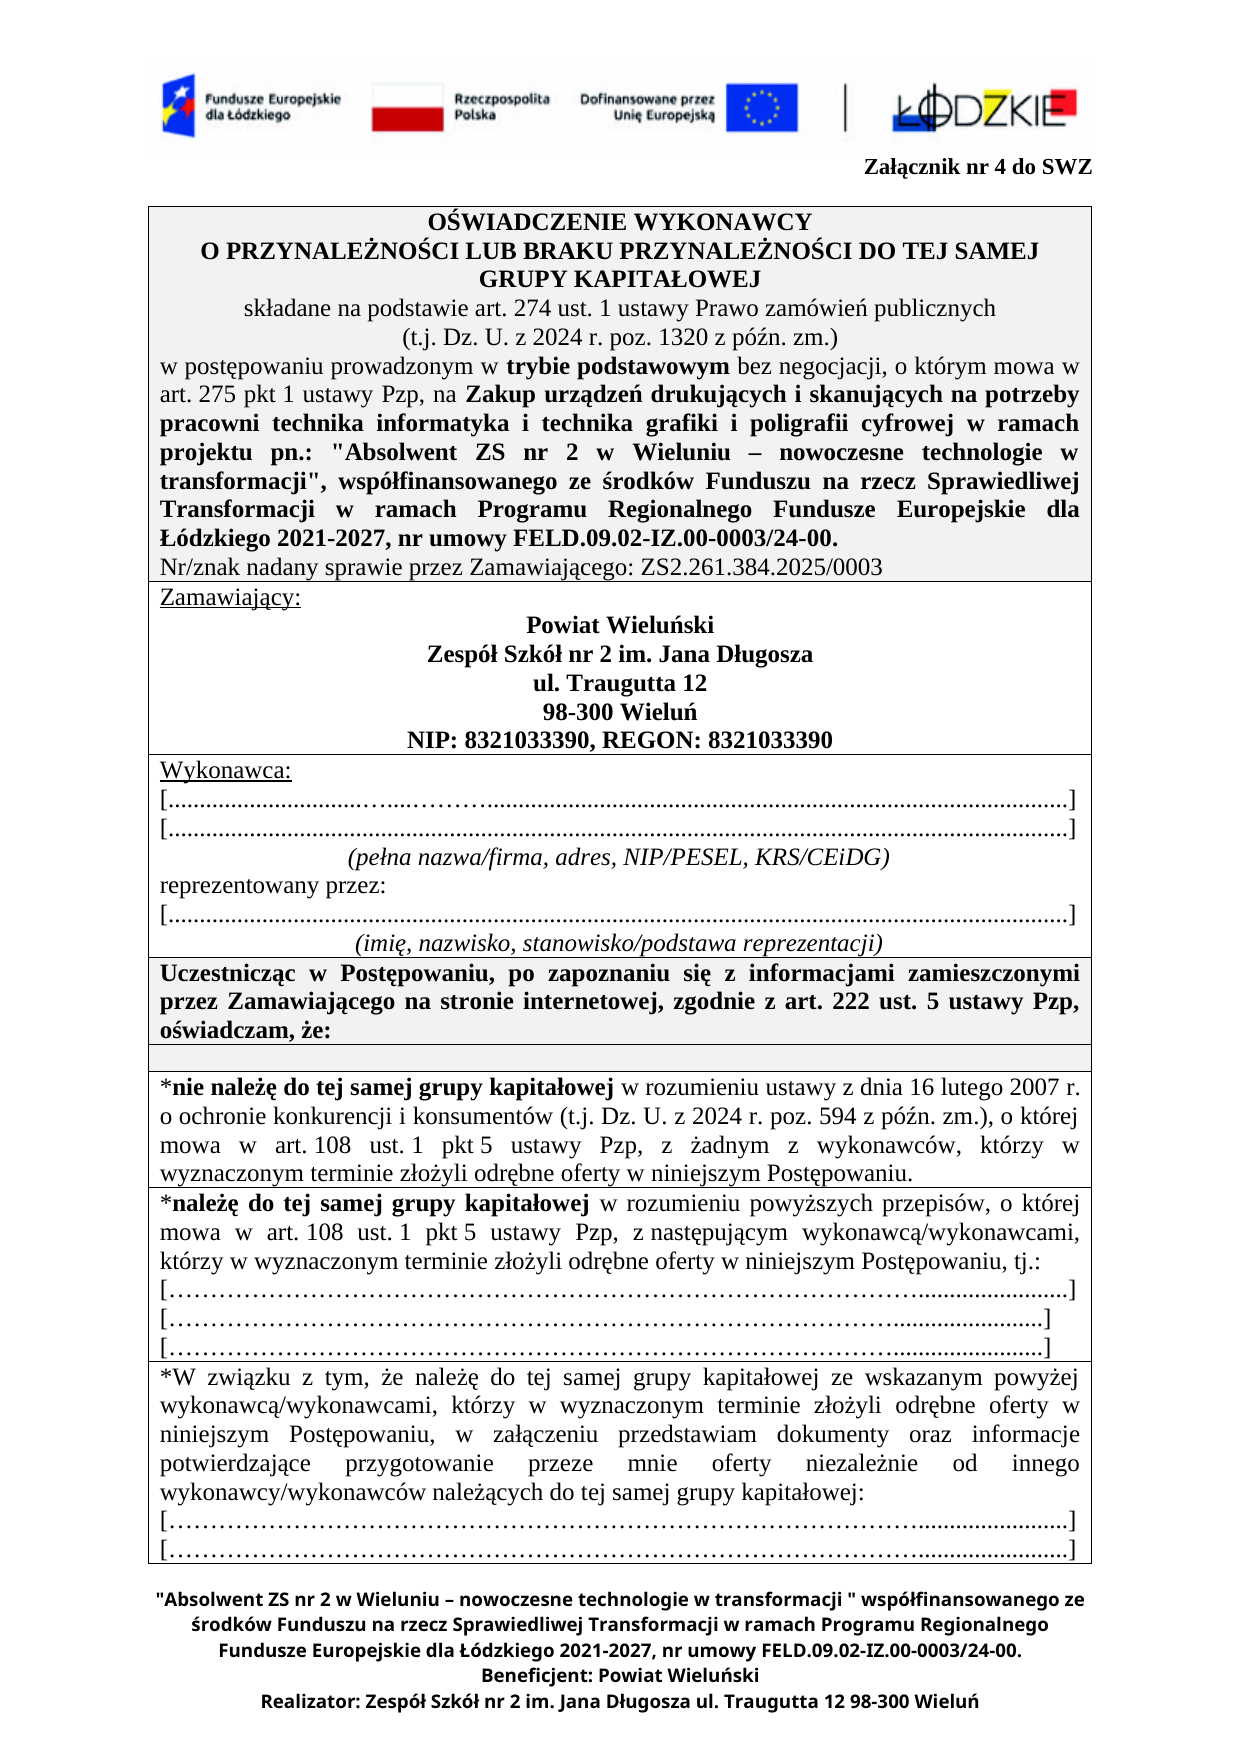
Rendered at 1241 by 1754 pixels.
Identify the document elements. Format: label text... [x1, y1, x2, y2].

table_cell *nie należę do tej samej grupy kapitałowej w rozumieniu ustawy z dnia 16 lutego 2007 r. o ochronie konkurencji i konsumentów (t.j. Dz. U. z 2024 r. poz. 594 z późn. zm.), o której mowa w art. 108 ust. 1 pkt 5 ustawy Pzp, z żadnym z wykonawców, którzy w wyznaczonym terminie złożyli odrębne oferty w niniejszym Postępowaniu. [149, 1072, 1091, 1187]
table_cell [149, 1045, 1091, 1071]
table_header OŚWIADCZENIE WYKONAWCY O PRZYNALEŻNOŚCI LUB BRAKU PRZYNALEŻNOŚCI DO TEJ SAMEJ GRUPY KAPITAŁOWEJ składane na podstawie art. 274 ust. 1 ustawy Prawo zamówień publicznych (t.j. Dz. U. z 2024 r. poz. 1320 z późn. zm.) w postępowaniu prowadzonym w trybie podstawowym bez negocjacji, o którym mowa w art. 275 pkt 1 ustawy Pzp, na Zakup urządzeń drukujących i skanujących na potrzeby pracowni technika informatyka i technika grafiki i poligrafii cyfrowej w ramach projektu pn.: "Absolwent ZS nr 2 w Wieluniu – nowoczesne technologie w transformacji", współfinansowanego ze środków Funduszu na rzecz Sprawiedliwej Transformacji w ramach Programu Regionalnego Fundusze Europejskie dla Łódzkiego 2021-2027, nr umowy FELD.09.02-IZ.00-0003/24-00. Nr/znak nadany sprawie przez Zamawiającego: ZS2.261.384.2025/0003 [149, 207, 1091, 581]
table_cell Zamawiający: Powiat Wieluński Zespół Szkół nr 2 im. Jana Długosza ul. Traugutta 12 98-300 Wieluń NIP: 8321033390, REGON: 8321033390 [149, 582, 1091, 754]
table_cell *należę do tej samej grupy kapitałowej w rozumieniu powyższych przepisów, o której mowa w art. 108 ust. 1 pkt 5 ustawy Pzp, z następującym wykonawcą/wykonawcami, którzy w wyznaczonym terminie złożyli odrębne oferty w niniejszym Postępowaniu, tj.: [………………………………………………………………………………........................] [……………………………………………………………………………........................] [……………………………………………………………………………........................] [149, 1188, 1091, 1361]
picture [147, 59, 1093, 154]
table_cell Uczestnicząc w Postępowaniu, po zapoznaniu się z informacjami zamieszczonymi przez Zamawiającego na stronie internetowej, zgodnie z art. 222 ust. 5 ustawy Pzp, oświadczam, że: [149, 958, 1091, 1044]
table_cell Wykonawca: [...............................…....……….............................................................................................] [................................................................................................................................................] (pełna nazwa/firma, adres, NIP/PESEL, KRS/CEiDG) reprezentowany przez: [................................................................................................................................................] (imię, nazwisko, stanowisko/podstawa reprezentacji) [149, 755, 1091, 957]
text Załącznik nr 4 do SWZ [148, 154, 1092, 179]
